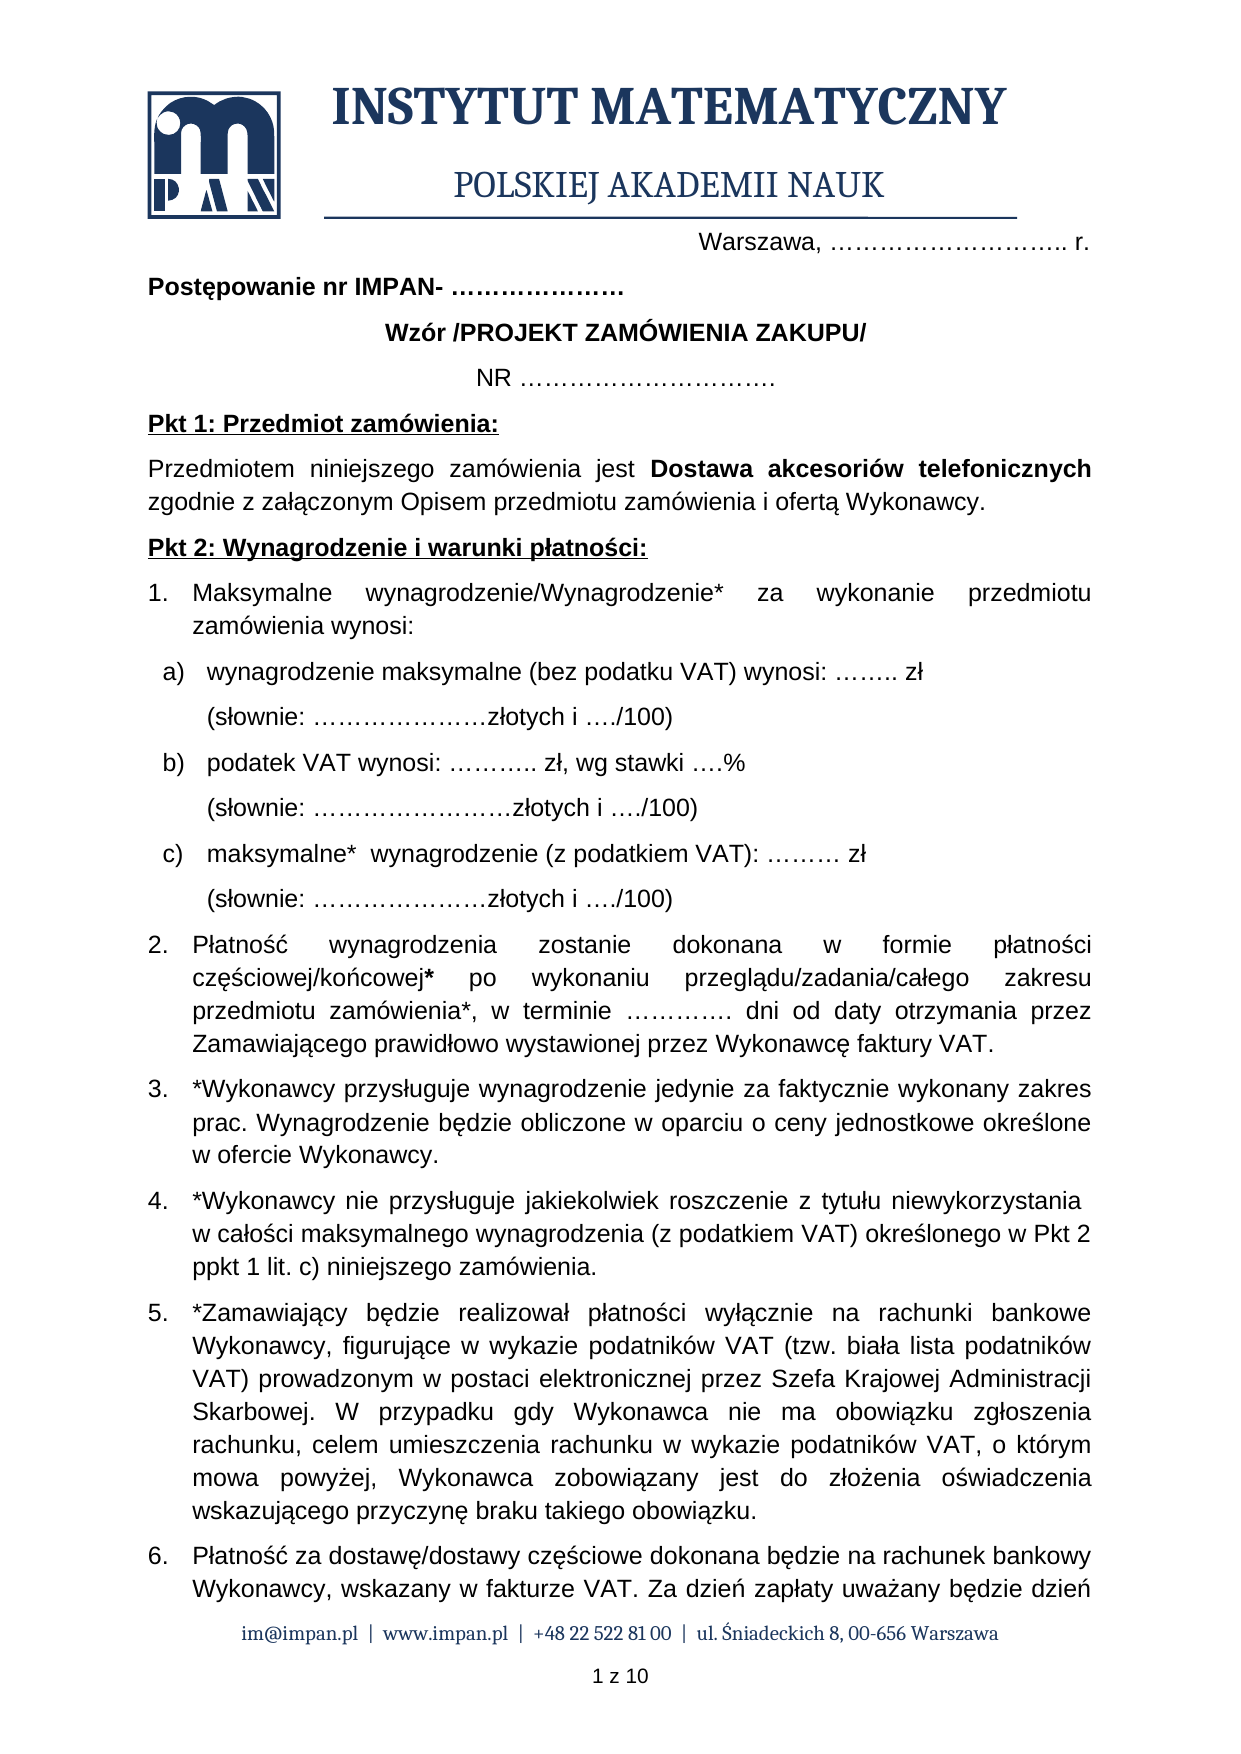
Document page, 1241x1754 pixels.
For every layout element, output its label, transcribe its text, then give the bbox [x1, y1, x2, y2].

text Pkt 2: Wynagrodzenie i warunki płatności: [148, 533, 1093, 561]
list *Wykonawcy przysługuje wynagrodzenie jedynie za faktycznie wykonany zakres prac. Wynagrodzenie będzie obliczone w oparciu o ceny jednostkowe określone w ofercie Wykonawcy. [148, 1074, 1093, 1169]
list maksymalne* wynagrodzenie (z podatkiem VAT): ……… zł [162, 839, 1093, 868]
list *Zamawiający będzie realizował płatności wyłącznie na rachunki bankowe Wykonawcy, figurujące w wykazie podatników VAT (tzw. biała lista podatników VAT) prowadzonym w postaci elektronicznej przez Szefa Krajowej Administracji Skarbowej. W przypadku gdy Wykonawca nie ma obowiązku zgłoszenia rachunku, celem umieszczenia rachunku w wykazie podatników VAT, o którym mowa powyżej, Wykonawca zobowiązany jest do złożenia oświadczenia wskazującego przyczynę braku takiego obowiązku. [148, 1298, 1093, 1524]
text (słownie: …………………złotych i …./100) [207, 884, 1093, 913]
text Pkt 1: Przedmiot zamówienia: [148, 409, 1093, 437]
text NR …………………………. [54, 363, 1198, 392]
list Płatność wynagrodzenia zostanie dokonana w formie płatności częściowej/końcowej* po wykonaniu przeglądu/zadania/całego zakresu przedmiotu zamówienia*, w terminie …………. dni od daty otrzymania przez Zamawiającego prawidłowo wystawionej przez Wykonawcę faktury VAT. [148, 930, 1093, 1058]
list podatek VAT wynosi: ……….. zł, wg stawki ….% [162, 748, 1093, 777]
text (słownie: ……………………złotych i …./100) [207, 793, 1093, 822]
text (słownie: …………………złotych i …./100) [207, 702, 1093, 731]
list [148, 1541, 1093, 1603]
list *Wykonawcy nie przysługuje jakiekolwiek roszczenie z tytułu niewykorzystania w całości maksymalnego wynagrodzenia (z podatkiem VAT) określonego w Pkt 2 ppkt 1 lit. c) niniejszego zamówienia. [148, 1186, 1093, 1281]
text Warszawa, ……………………….. r. [54, 148, 1090, 255]
text Przedmiotem niniejszego zamówienia jest Dostawa akcesoriów telefonicznych zgodnie z załączonym Opisem przedmiotu zamówienia i ofertą Wykonawcy. [148, 454, 1093, 516]
text Postępowanie nr IMPAN- ………………… [148, 272, 1093, 301]
list Maksymalne wynagrodzenie/Wynagrodzenie* za wykonanie przedmiotu zamówienia wynosi: [148, 578, 1093, 640]
list wynagrodzenie maksymalne (bez podatku VAT) wynosi: …….. zł [162, 657, 1093, 686]
text Wzór /PROJEKT ZAMÓWIENIA ZAKUPU/ [54, 318, 1198, 346]
